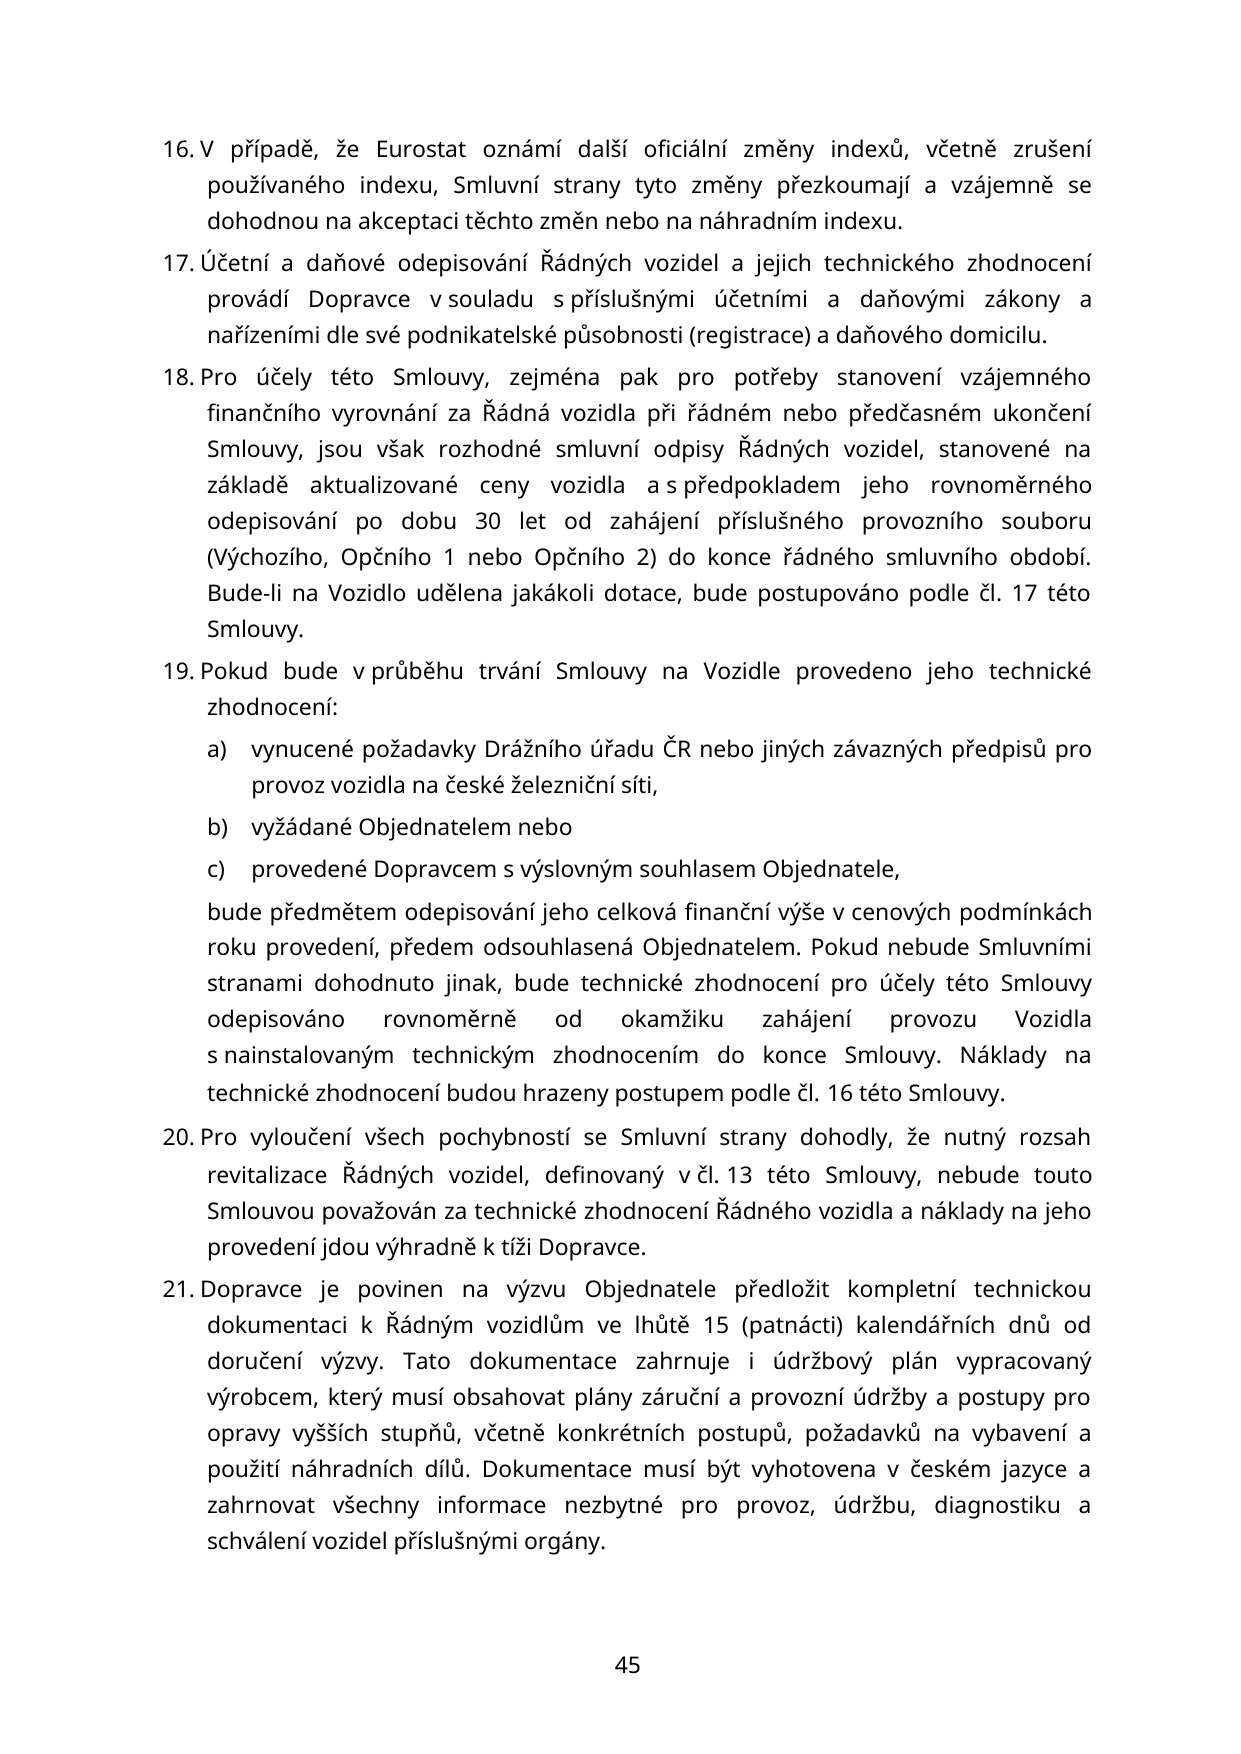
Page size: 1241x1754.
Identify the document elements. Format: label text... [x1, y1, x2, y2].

list Pokud bude v průběhu trvání Smlouvy na Vozidle provedeno jeho technické zhodnocení: [162, 655, 1093, 722]
list vynucené požadavky Drážního úřadu ČR nebo jiných závazných předpisů pro provoz vozidla na české železniční síti, [207, 733, 1093, 800]
list bude předmětem odepisování jeho celková finanční výše v cenových podmínkách roku provedení, předem odsouhlasená Objednatelem. Pokud nebude Smluvními stranami dohodnuto jinak, bude technické zhodnocení pro účely této Smlouvy odepisováno rovnoměrně od okamžiku zahájení provozu Vozidla s nainstalovaným technickým zhodnocením do konce Smlouvy. Náklady na technické zhodnocení budou hrazeny postupem podle čl. 16 této Smlouvy. [207, 895, 1093, 1109]
list Pro účely této Smlouvy, zejména pak pro potřeby stanovení vzájemného finančního vyrovnání za Řádná vozidla při řádném nebo předčasném ukončení Smlouvy, jsou však rozhodné smluvní odpisy Řádných vozidel, stanovené na základě aktualizované ceny vozidla a s předpokladem jeho rovnoměrného odepisování po dobu 30 let od zahájení příslušného provozního souboru (Výchozího, Opčního 1 nebo Opčního 2) do konce řádného smluvního období. Bude-li na Vozidlo udělena jakákoli dotace, bude postupováno podle čl. 17 této Smlouvy. [162, 361, 1093, 644]
list Pro vyloučení všech pochybností se Smluvní strany dohodly, že nutný rozsah revitalizace Řádných vozidel, definovaný v čl. 13 této Smlouvy, nebude touto Smlouvou považován za technické zhodnocení Řádného vozidla a náklady na jeho provedení jdou výhradně k tíži Dopravce. [162, 1121, 1093, 1262]
list Účetní a daňové odepisování Řádných vozidel a jejich technického zhodnocení provádí Dopravce v souladu s příslušnými účetními a daňovými zákony a nařízeními dle své podnikatelské působnosti (registrace) a daňového domicilu. [162, 247, 1093, 350]
list Dopravce je povinen na výzvu Objednatele předložit kompletní technickou dokumentaci k Řádným vozidlům ve lhůtě 15 (patnácti) kalendářních dnů od doručení výzvy. Tato dokumentace zahrnuje i údržbový plán vypracovaný výrobcem, který musí obsahovat plány záruční a provozní údržby a postupy pro opravy vyšších stupňů, včetně konkrétních postupů, požadavků na vybavení a použití náhradních dílů. Dokumentace musí být vyhotovena v českém jazyce a zahrnovat všechny informace nezbytné pro provoz, údržbu, diagnostiku a schválení vozidel příslušnými orgány. [162, 1273, 1093, 1556]
list V případě, že Eurostat oznámí další oficiální změny indexů, včetně zrušení používaného indexu, Smluvní strany tyto změny přezkoumají a vzájemně se dohodnou na akceptaci těchto změn nebo na náhradním indexu. [162, 133, 1093, 236]
list provedené Dopravcem s výslovným souhlasem Objednatele, [207, 853, 1093, 884]
list vyžádané Objednatelem nebo [207, 811, 1093, 842]
